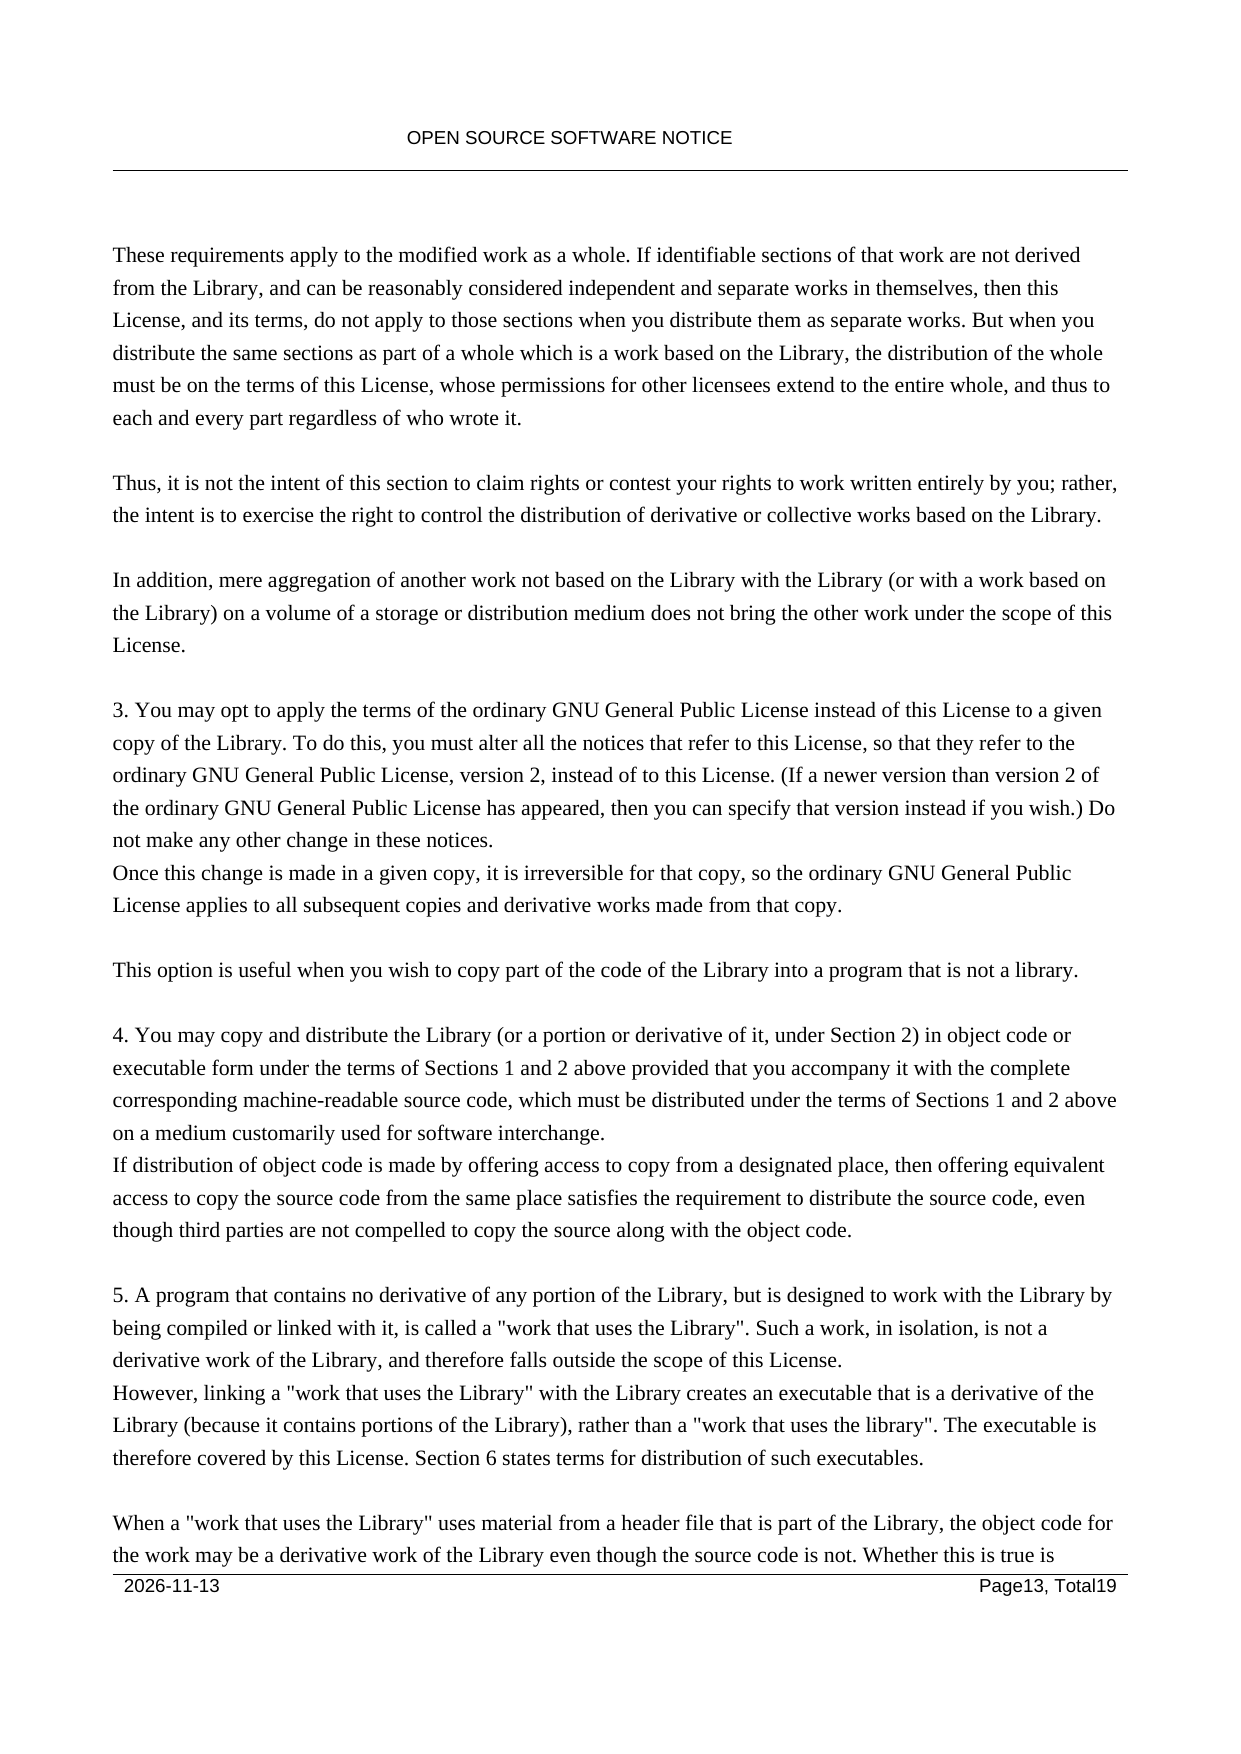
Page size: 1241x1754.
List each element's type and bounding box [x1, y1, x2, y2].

text [112, 206, 1128, 1571]
